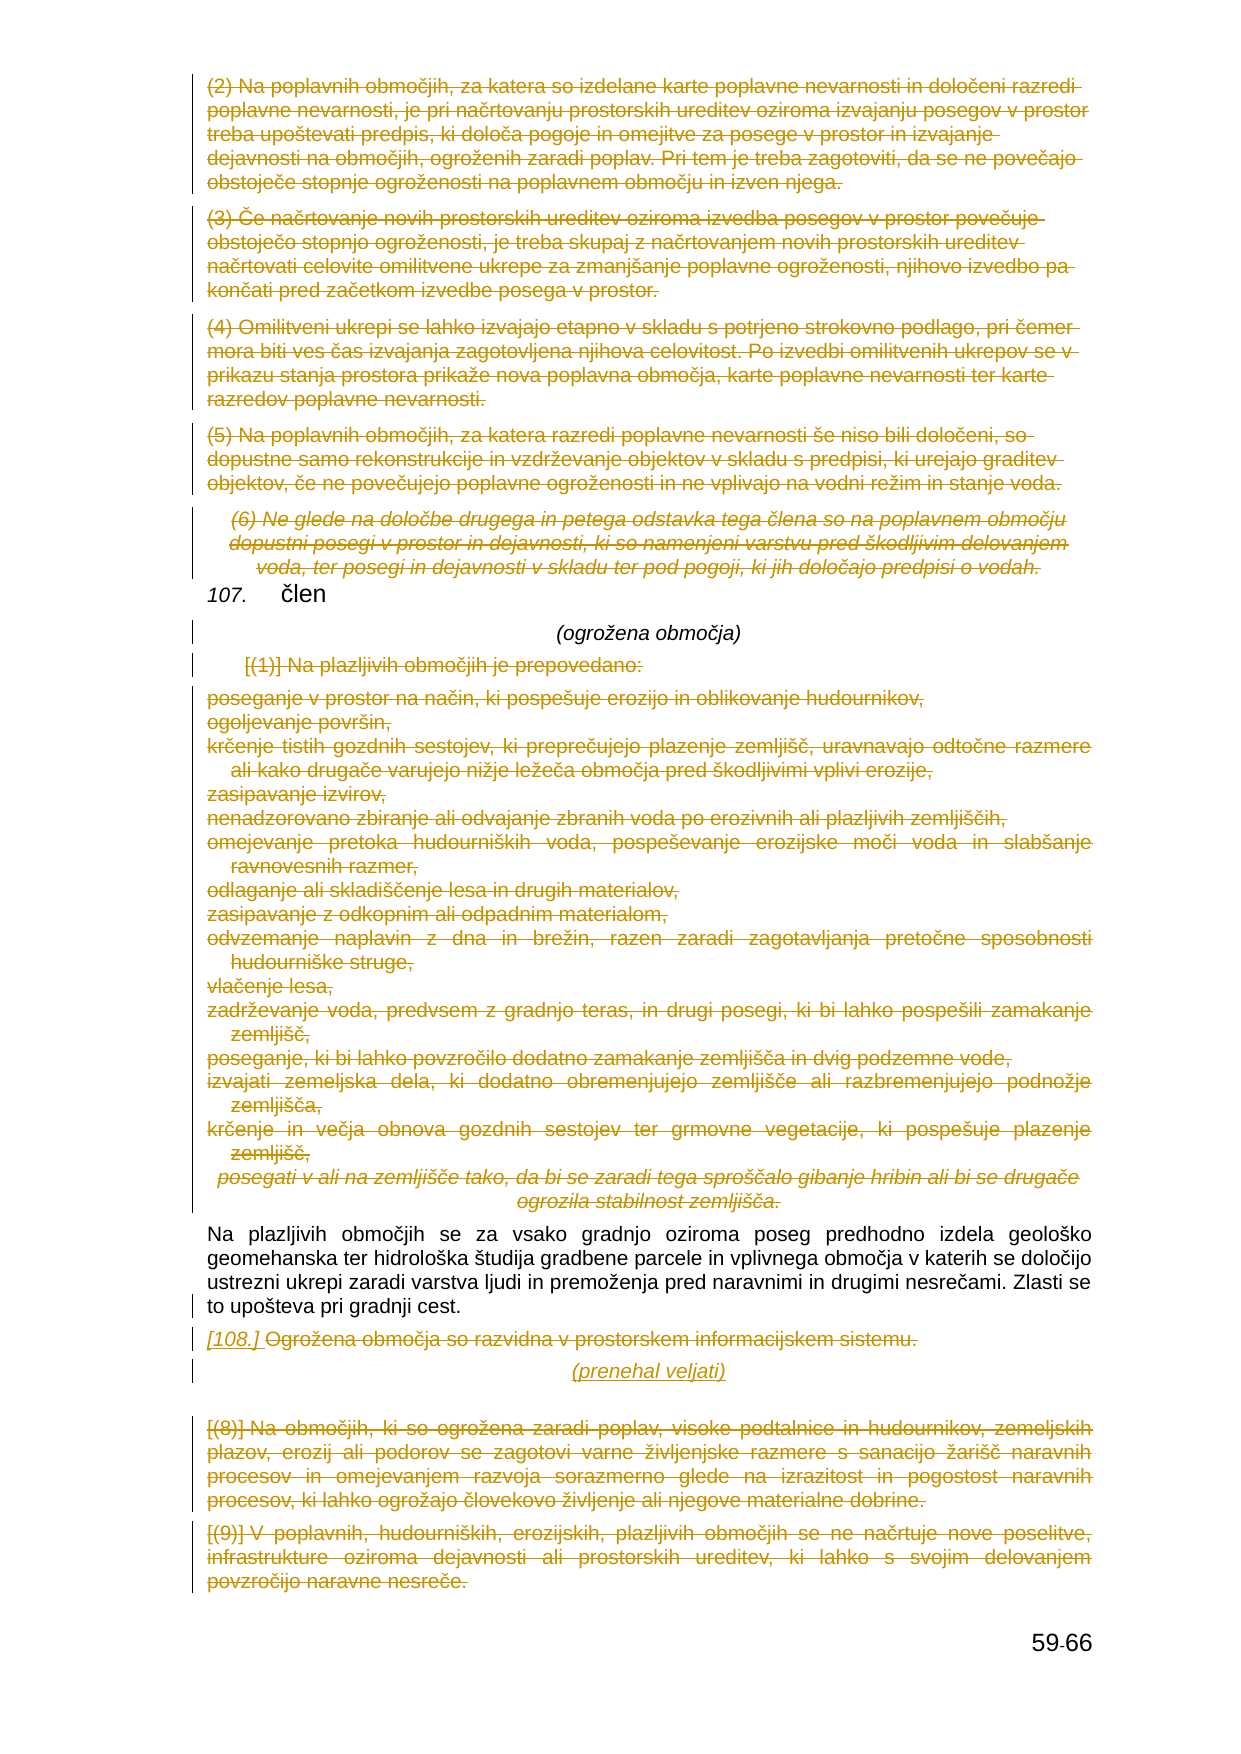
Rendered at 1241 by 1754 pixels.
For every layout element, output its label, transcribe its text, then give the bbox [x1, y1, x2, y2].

list člen [207, 579, 1092, 608]
text Na plazljivih območjih se za vsako gradnjo oziroma poseg predhodno izdela geološko geomehanska ter hidrološka študija gradbene parcele in vplivnega območja v katerih se določijo ustrezni ukrepi zaradi varstva ljudi in premoženja pred naravnimi in drugimi nesrečami. Zlasti se to upošteva pri gradnji cest. [207, 1222, 1092, 1318]
text (ogrožena območja) [207, 620, 1092, 644]
